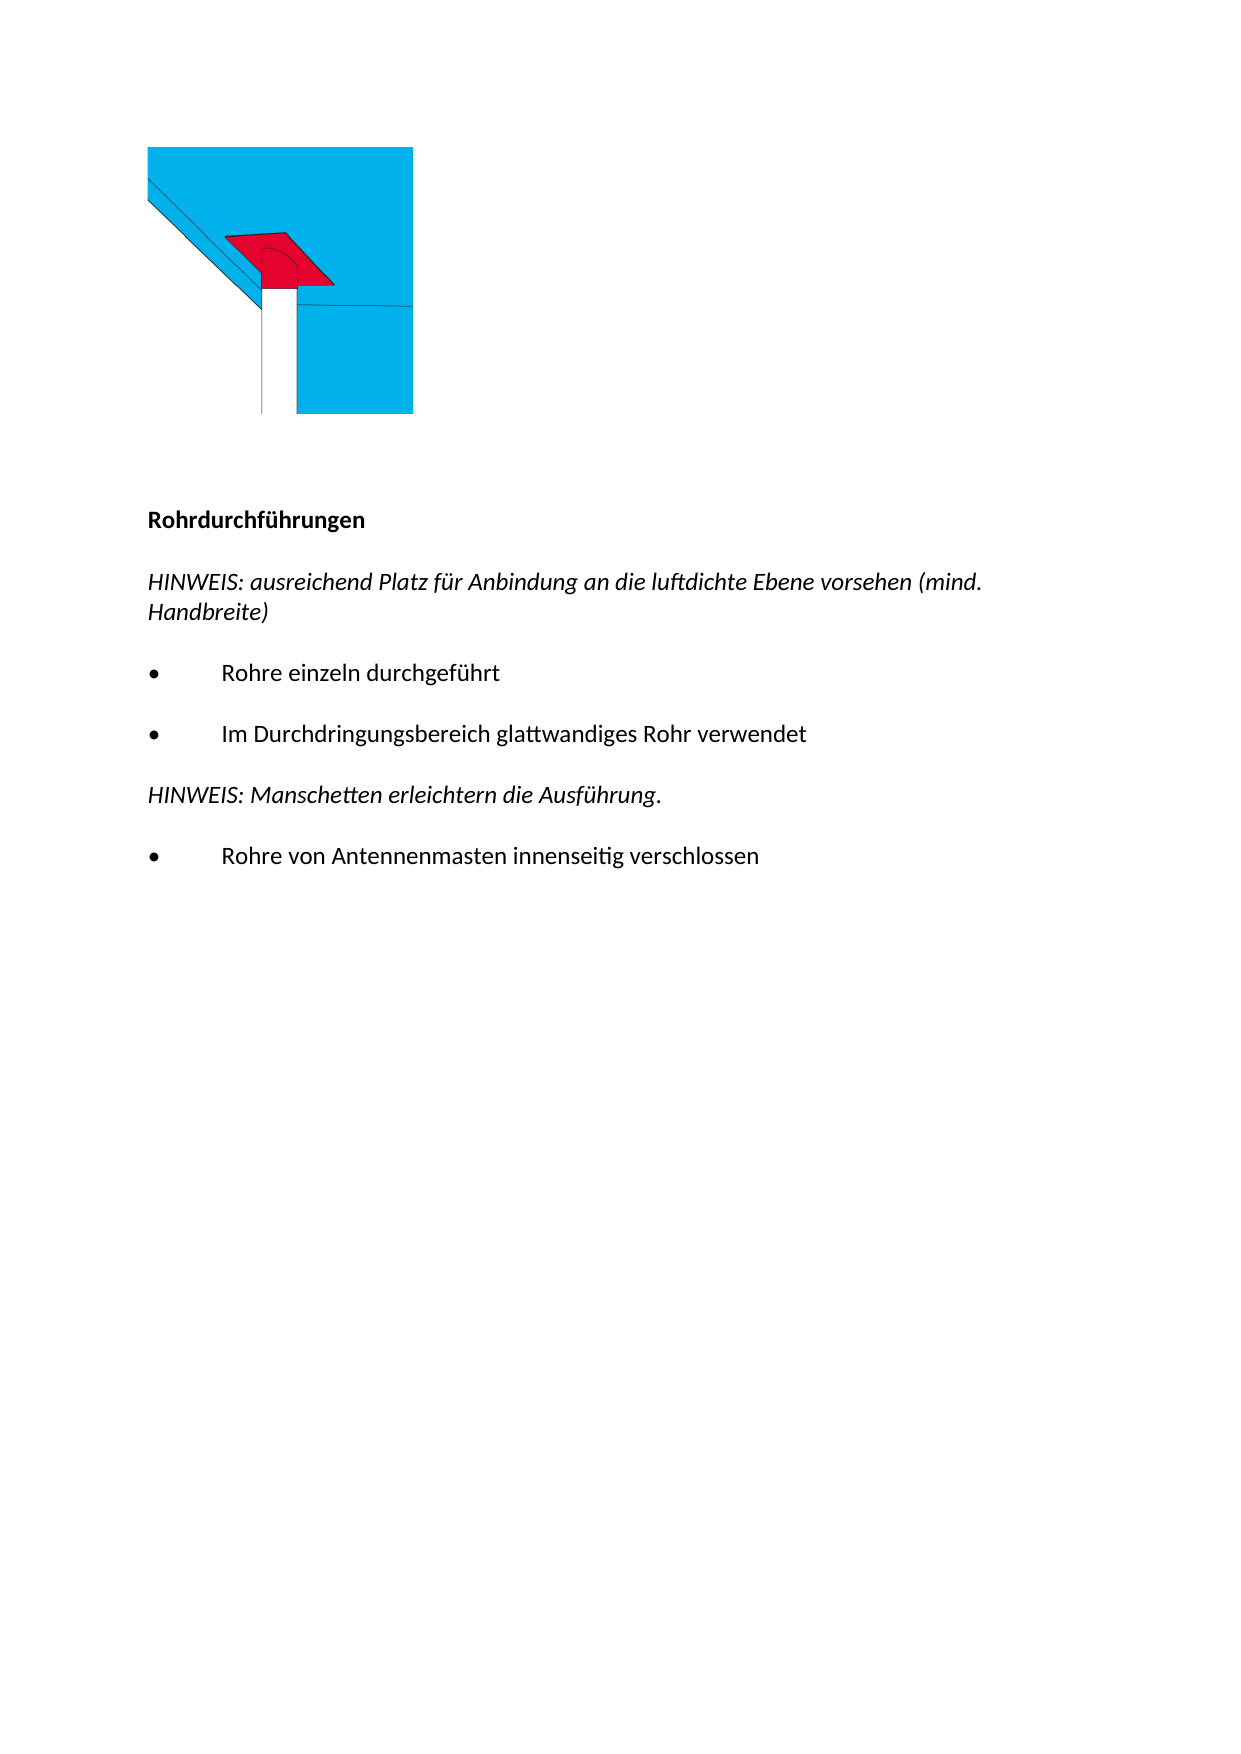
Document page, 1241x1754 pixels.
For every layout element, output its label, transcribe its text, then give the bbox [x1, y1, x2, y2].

picture [147, 201, 332, 414]
text • Im Durchdringungsbereich glattwandiges Rohr verwendet [148, 718, 1093, 749]
text • Rohre einzeln durchgeführt [148, 657, 1093, 688]
text HINWEIS: Manschetten erleichtern die Ausführung. [148, 779, 1093, 810]
text HINWEIS: ausreichend Platz für Anbindung an die luftdichte Ebene vorsehen (mind. Handbreite) [148, 566, 1093, 627]
text Rohrdurchführungen [148, 505, 1093, 535]
text • Rohre von Antennenmasten innenseitig verschlossen [148, 840, 1093, 871]
